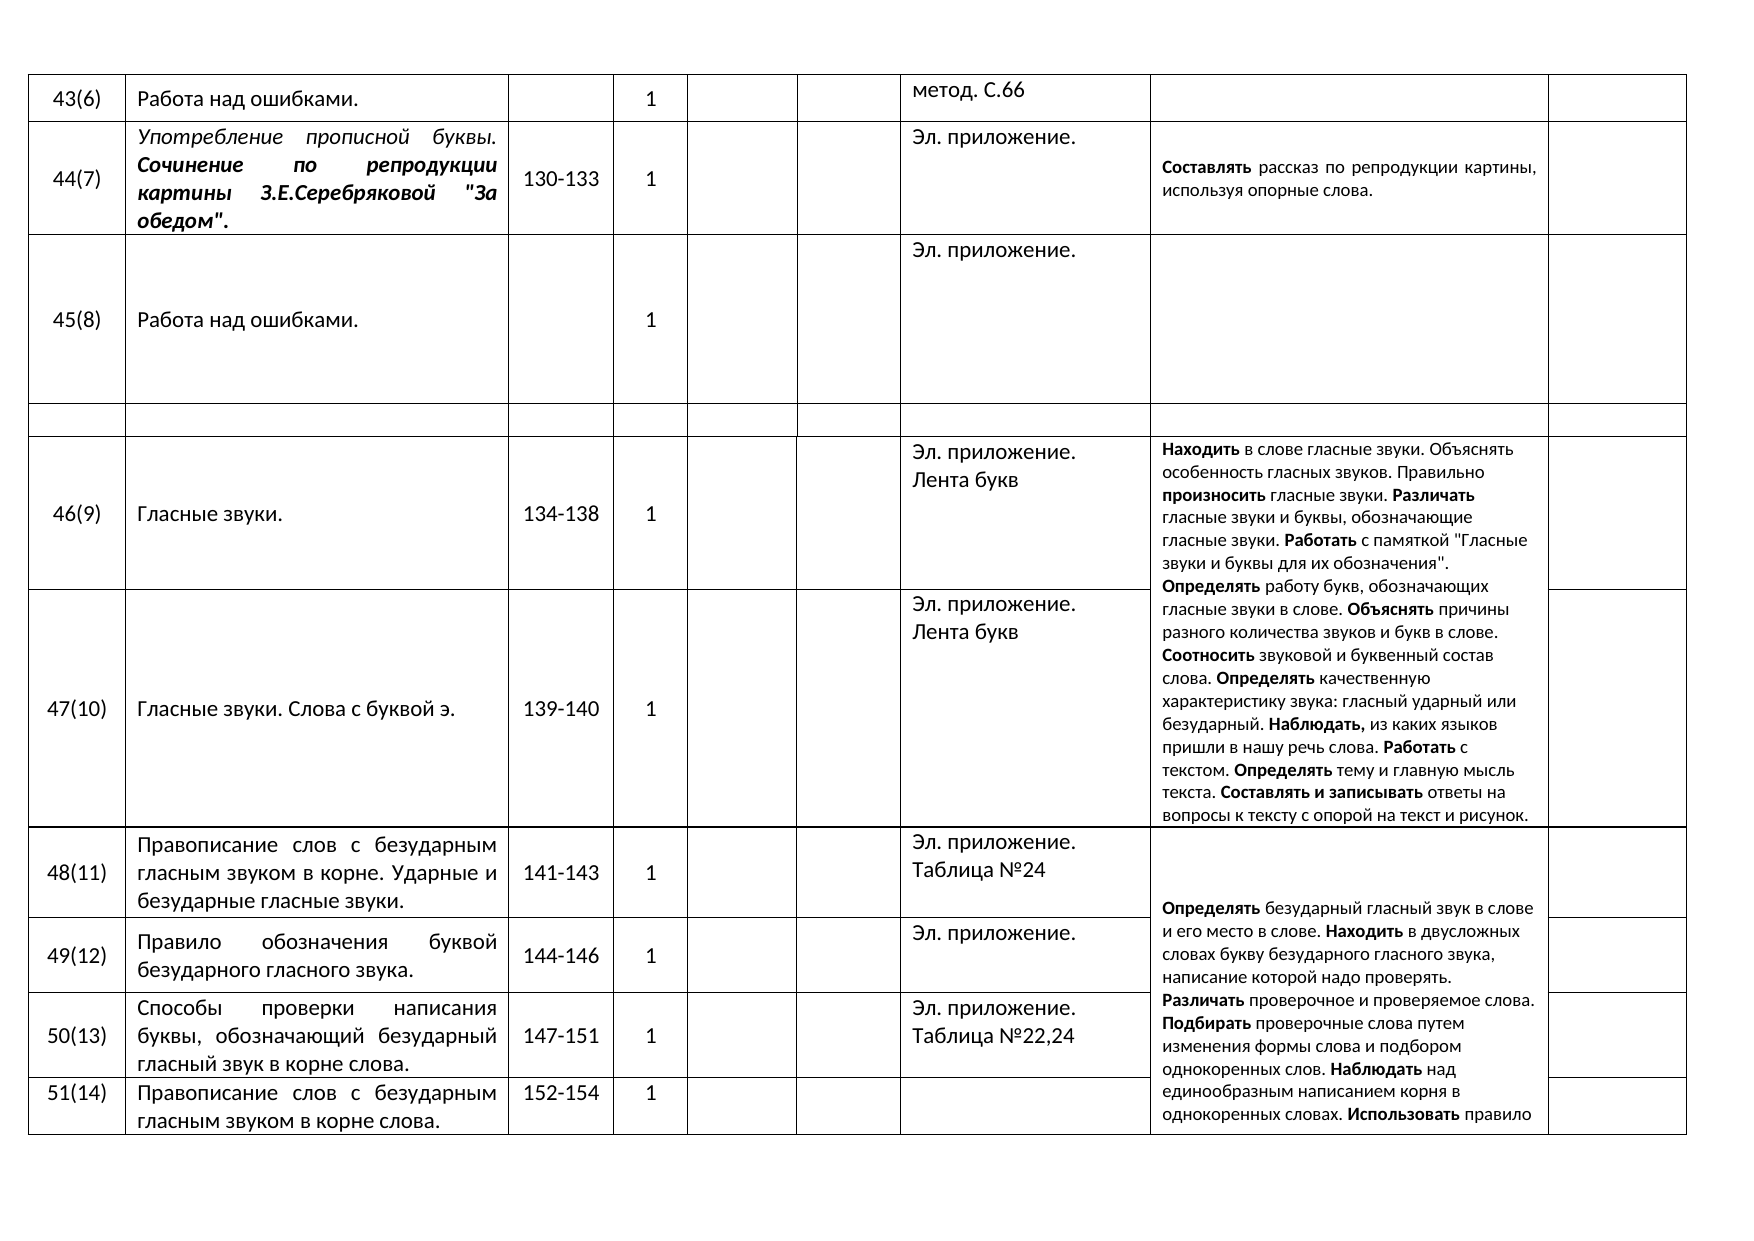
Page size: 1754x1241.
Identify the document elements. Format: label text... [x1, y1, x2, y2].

table_cell [688, 1078, 796, 1134]
table_cell 1 [614, 993, 687, 1077]
table_cell 47(10) [29, 590, 125, 826]
table_cell 1 [614, 122, 687, 234]
table_cell [614, 404, 687, 436]
table_cell [798, 235, 900, 403]
table_cell [509, 75, 613, 121]
table_cell 141-143 [509, 828, 613, 917]
table_cell [688, 404, 797, 436]
table_cell Гласные звуки. [126, 437, 508, 588]
table_cell [1549, 235, 1686, 403]
table_cell Правописание слов с безударным гласным звуком в корне. Ударные и безударные гласные звуки. [126, 828, 508, 917]
table_cell Гласные звуки. Слова с буквой э. [126, 590, 508, 826]
table_cell [1549, 590, 1686, 826]
table_cell [798, 404, 900, 436]
table_cell 1 [614, 828, 687, 917]
table_cell [688, 993, 796, 1077]
table_cell 51(14) [29, 1078, 125, 1134]
table_cell 45(8) [29, 235, 125, 403]
table_cell [1549, 75, 1686, 121]
table_cell 1 [614, 1078, 687, 1134]
table_cell Эл. приложение. Таблица №24 [901, 828, 1150, 917]
table_cell [1549, 918, 1686, 992]
table_cell Составлять рассказ по репродукции картины, используя опорные слова. [1151, 122, 1548, 234]
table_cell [126, 1078, 508, 1134]
table_cell Эл. приложение. Лента букв [901, 437, 1150, 588]
table_cell Эл. приложение. [901, 235, 1150, 403]
table_cell Работа над ошибками. [126, 235, 508, 403]
table_cell [798, 122, 900, 234]
table_cell [509, 404, 613, 436]
table_cell [1549, 993, 1686, 1077]
table_cell [797, 437, 900, 588]
table_cell 147-151 [509, 993, 613, 1077]
table_cell [1549, 122, 1686, 234]
table_cell [797, 1078, 900, 1134]
table_cell Употребление прописной буквы. Сочинение по репродукции картины З.Е.Серебряковой "За обедом". [126, 122, 508, 234]
table_cell [797, 590, 900, 826]
table_cell [509, 235, 613, 403]
table_cell [688, 828, 796, 917]
table_cell [901, 1078, 1150, 1134]
table_cell [797, 993, 900, 1077]
table_cell 1 [614, 75, 687, 121]
table_cell метод. С.66 [901, 75, 1150, 121]
table_cell [1549, 437, 1686, 588]
table_cell [688, 918, 796, 992]
table_cell [1549, 828, 1686, 917]
table_cell Определять безударный гласный звук в слове и его место в слове. Находить в двусложных словах букву безударного гласного звука, написание которой надо проверять. Различать проверочное и проверяемое слова. Подбирать проверочные слова путем изменения формы слова и подбором однокоренных слов. Наблюдать над единообразным написанием корня в однокоренных словах. Использовать правило при написании слов с безударным гласным в корне слова. Планировать учебные действия при решении орфографической задачи, определять [1151, 828, 1548, 1134]
table_cell Работа над ошибками. [126, 75, 508, 121]
table_cell 1 [614, 918, 687, 992]
table_cell [1151, 75, 1548, 121]
table_cell [688, 437, 796, 588]
table_cell [797, 828, 900, 917]
table_cell 134-138 [509, 437, 613, 588]
table_cell Находить в слове гласные звуки. Объяснять особенность гласных звуков. Правильно произносить гласные звуки. Различать гласные звуки и буквы, обозначающие гласные звуки. Работать с памяткой "Гласные звуки и буквы для их обозначения". Определять работу букв, обозначающих гласные звуки в слове. Объяснять причины разного количества звуков и букв в слове. Соотносить звуковой и буквенный состав слова. Определять качественную характеристику звука: гласный ударный или безударный. Наблюдать, из каких языков пришли в нашу речь слова. Работать с текстом. Определять тему и главную мысль текста. Составлять и записывать ответы на вопросы к тексту с опорой на текст и рисунок. [1151, 437, 1548, 826]
table_cell [688, 122, 797, 234]
table_cell Способы проверки написания буквы, обозначающий безударный гласный звук в корне слова. [126, 993, 508, 1077]
table_cell 43(6) [29, 75, 125, 121]
table_cell [29, 404, 125, 436]
table_cell 49(12) [29, 918, 125, 992]
table_cell [1151, 404, 1548, 436]
table_cell 1 [614, 235, 687, 403]
table_cell 144-146 [509, 918, 613, 992]
table_cell [1549, 404, 1686, 436]
table_cell 50(13) [29, 993, 125, 1077]
table_cell 44(7) [29, 122, 125, 234]
table_cell [1549, 1078, 1686, 1134]
table_cell [798, 75, 900, 121]
table_cell Эл. приложение. Лента букв [901, 590, 1150, 826]
table_cell 139-140 [509, 590, 613, 826]
table_cell [688, 235, 797, 403]
table_cell Эл. приложение. Таблица №22,24 [901, 993, 1150, 1077]
table_cell Эл. приложение. [901, 122, 1150, 234]
table_cell 130-133 [509, 122, 613, 234]
table_cell [126, 404, 508, 436]
table_cell Правило обозначения буквой безударного гласного звука. [126, 918, 508, 992]
table_cell 152-154 [509, 1078, 613, 1134]
table_cell 48(11) [29, 828, 125, 917]
table_cell [688, 75, 797, 121]
table_cell [901, 404, 1150, 436]
table_cell [1151, 235, 1548, 403]
table_cell [688, 590, 796, 826]
table_cell [797, 918, 900, 992]
table_cell 1 [614, 437, 687, 588]
table_cell 1 [614, 590, 687, 826]
table_cell Эл. приложение. [901, 918, 1150, 992]
table_cell 46(9) [29, 437, 125, 588]
